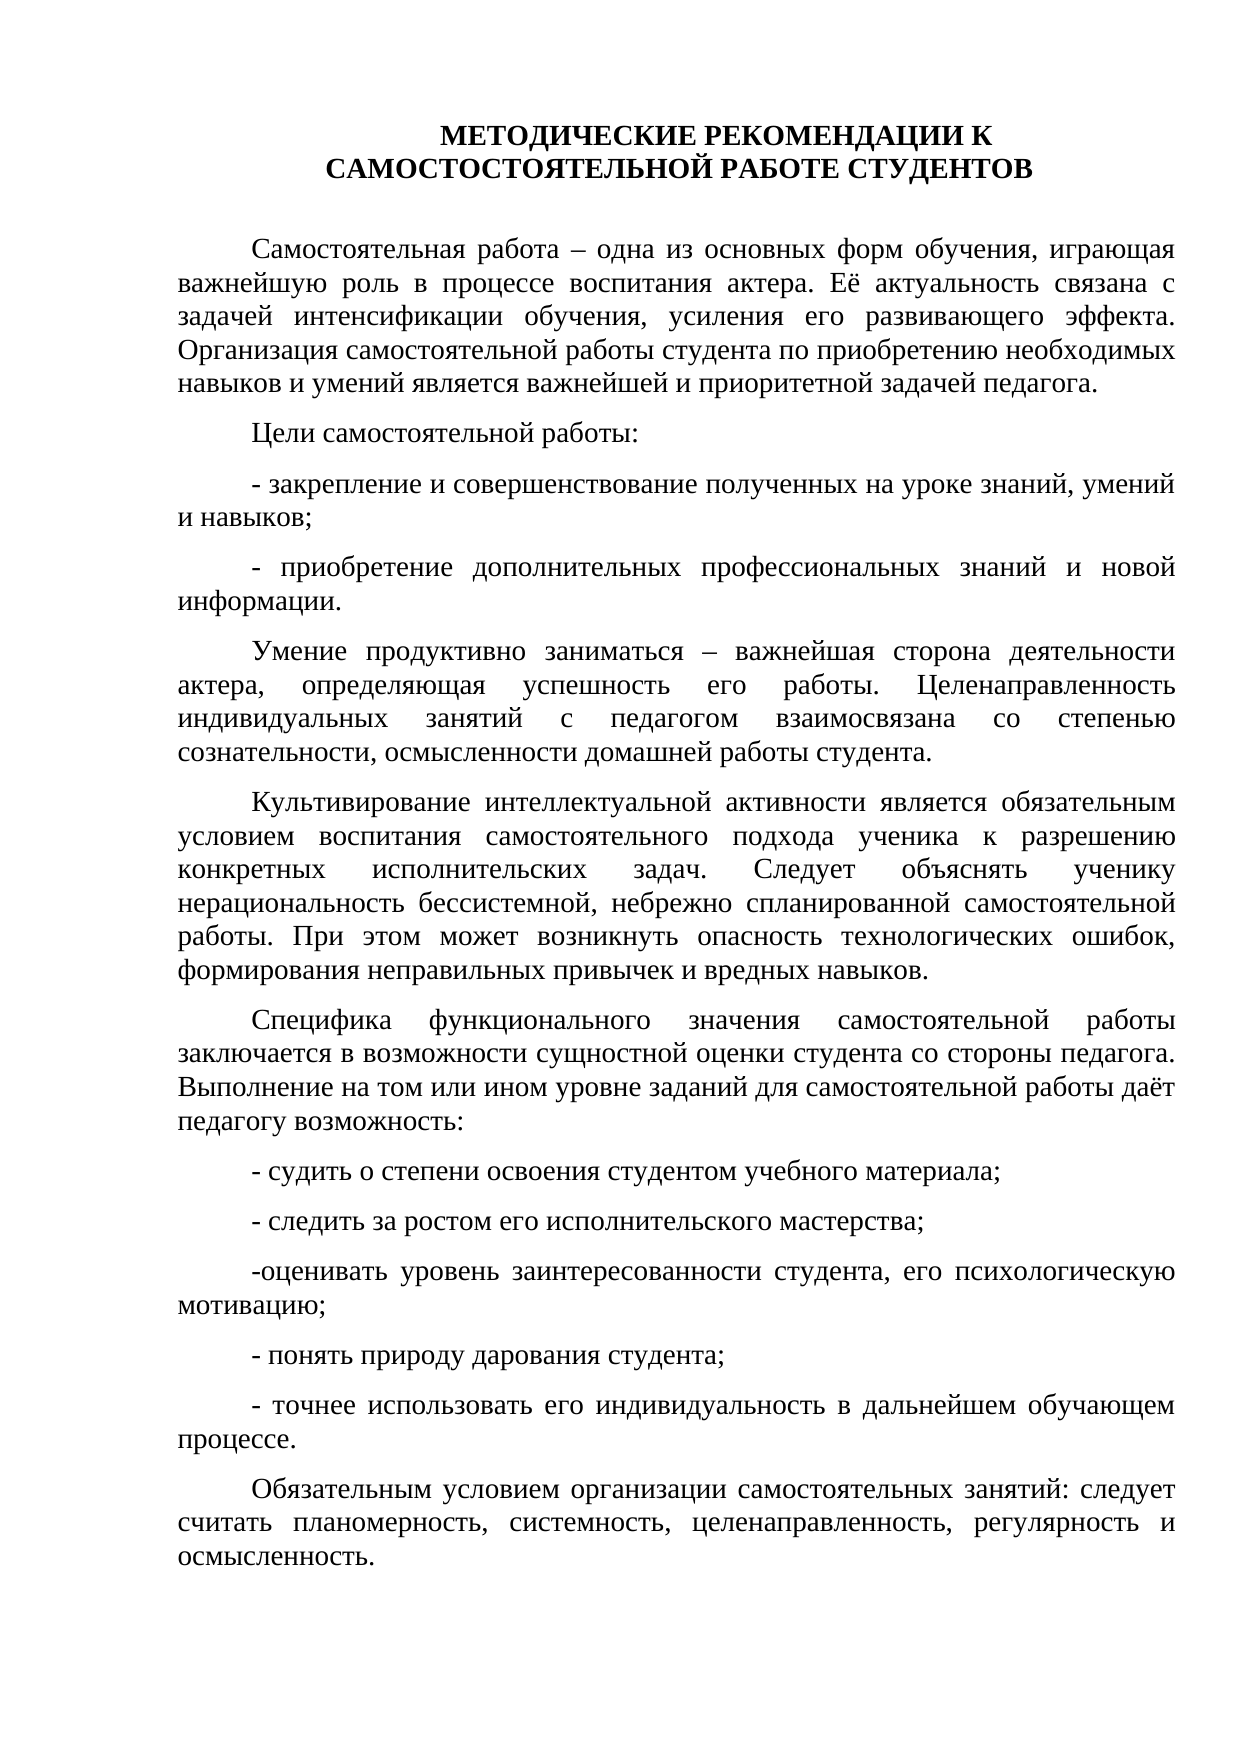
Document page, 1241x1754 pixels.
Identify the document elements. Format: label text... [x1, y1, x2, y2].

text Умение продуктивно заниматься – важнейшая сторона деятельности актера, определяющая успешность его работы. Целенаправленность индивидуальных занятий с педагогом взаимосвязана со степенью сознательности, осмысленности домашней работы студента. [177, 633, 1176, 767]
text Самостоятельная работа – одна из основных форм обучения, играющая важнейшую роль в процессе воспитания актера. Её актуальность связана с задачей интенсификации обучения, усиления его развивающего эффекта. Организация самостоятельной работы студента по приобретению необходимых навыков и умений является важнейшей и приоритетной задачей педагога. [177, 231, 1176, 399]
text - следить за ростом его исполнительского мастерства; [177, 1203, 1176, 1237]
text - закрепление и совершенствование полученных на уроке знаний, умений и навыков; [177, 466, 1176, 533]
text Цели самостоятельной работы: [177, 416, 1176, 449]
text - приобретение дополнительных профессиональных знаний и новой информации. [177, 549, 1176, 617]
text МЕТОДИЧЕСКИЕ РЕКОМЕНДАЦИИ К САМОСТОСТОЯТЕЛЬНОЙ РАБОТЕ СТУДЕНТОВ [207, 118, 1152, 185]
text Специфика функционального значения самостоятельной работы заключается в возможности сущностной оценки студента со стороны педагога. Выполнение на том или ином уровне заданий для самостоятельной работы даёт педагогу возможность: [177, 1002, 1176, 1136]
text - понять природу дарования студента; [177, 1337, 1176, 1371]
text -оценивать уровень заинтересованности студента, его психологическую мотивацию; [177, 1253, 1176, 1320]
text - судить о степени освоения студентом учебного материала; [177, 1153, 1176, 1186]
text - точнее использовать его индивидуальность в дальнейшем обучающем процессе. [177, 1387, 1176, 1454]
text Культивирование интеллектуальной активности является обязательным условием воспитания самостоятельного подхода ученика к разрешению конкретных исполнительских задач. Следует объяснять ученику нерациональность бессистемной, небрежно спланированной самостоятельной работы. При этом может возникнуть опасность технологических ошибок, формирования неправильных привычек и вредных навыков. [177, 784, 1176, 985]
text Обязательным условием организации самостоятельных занятий: следует считать планомерность, системность, целенаправленность, регулярность и осмысленность. [177, 1471, 1176, 1572]
